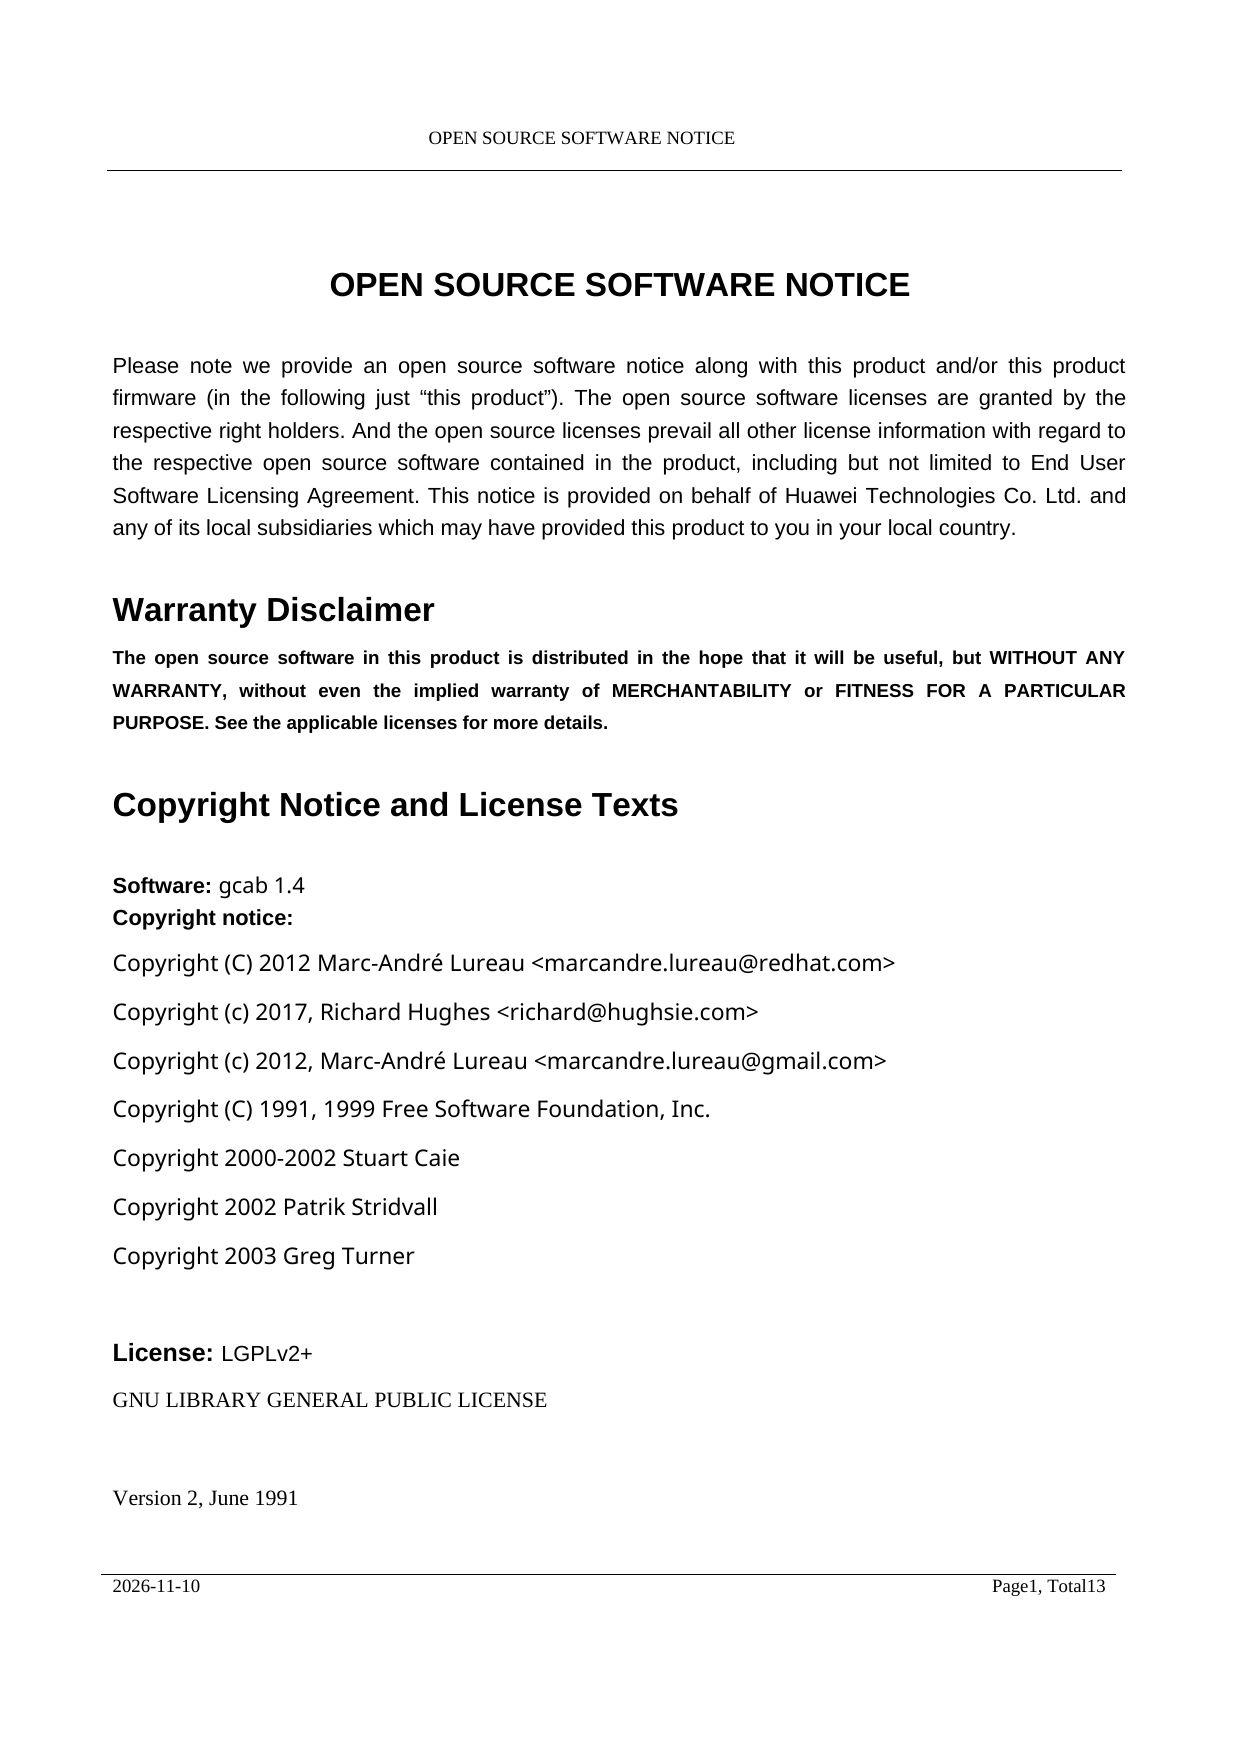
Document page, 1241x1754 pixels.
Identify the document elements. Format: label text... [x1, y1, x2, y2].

text Software: gcab 1.4 [112, 869, 1128, 901]
text Copyright notice: [112, 901, 1128, 934]
text Copyright (C) 2012 Marc-André Lureau <marcandre.lureau@redhat.com> Copyright (c) 2017, Richard Hughes <richard@hughsie.com> Copyright (c) 2012, Marc-André Lureau <marcandre.lureau@gmail.com> Copyright (C) 1991, 1999 Free Software Foundation, Inc. Copyright 2000-2002 Stuart Caie Copyright 2002 Patrik Stridvall Copyright 2003 Greg Turner [112, 947, 1128, 1320]
text Please note we provide an open source software notice along with this product and/or this product firmware (in the following just “this product”). The open source software licenses are granted by the respective right holders. And the open source licenses prevail all other license information with regard to the respective open source software contained in the product, including but not limited to End User Software Licensing Agreement. This notice is provided on behalf of Huawei Technologies Co. Ltd. and any of its local subsidiaries which may have provided this product to you in your local country. [112, 349, 1128, 544]
text OPEN SOURCE SOFTWARE NOTICE [112, 251, 1128, 316]
text The open source software in this product is distributed in the hope that it will be useful, but WITHOUT ANY WARRANTY, without even the implied warranty of MERCHANTABILITY or FITNESS FOR A PARTICULAR PURPOSE. See the applicable licenses for more details. [112, 641, 1128, 739]
text License: LGPLv2+ [112, 1337, 1128, 1369]
text Copyright Notice and License Texts [112, 771, 1128, 836]
text Warranty Disclaimer [112, 576, 1128, 641]
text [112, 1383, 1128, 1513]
